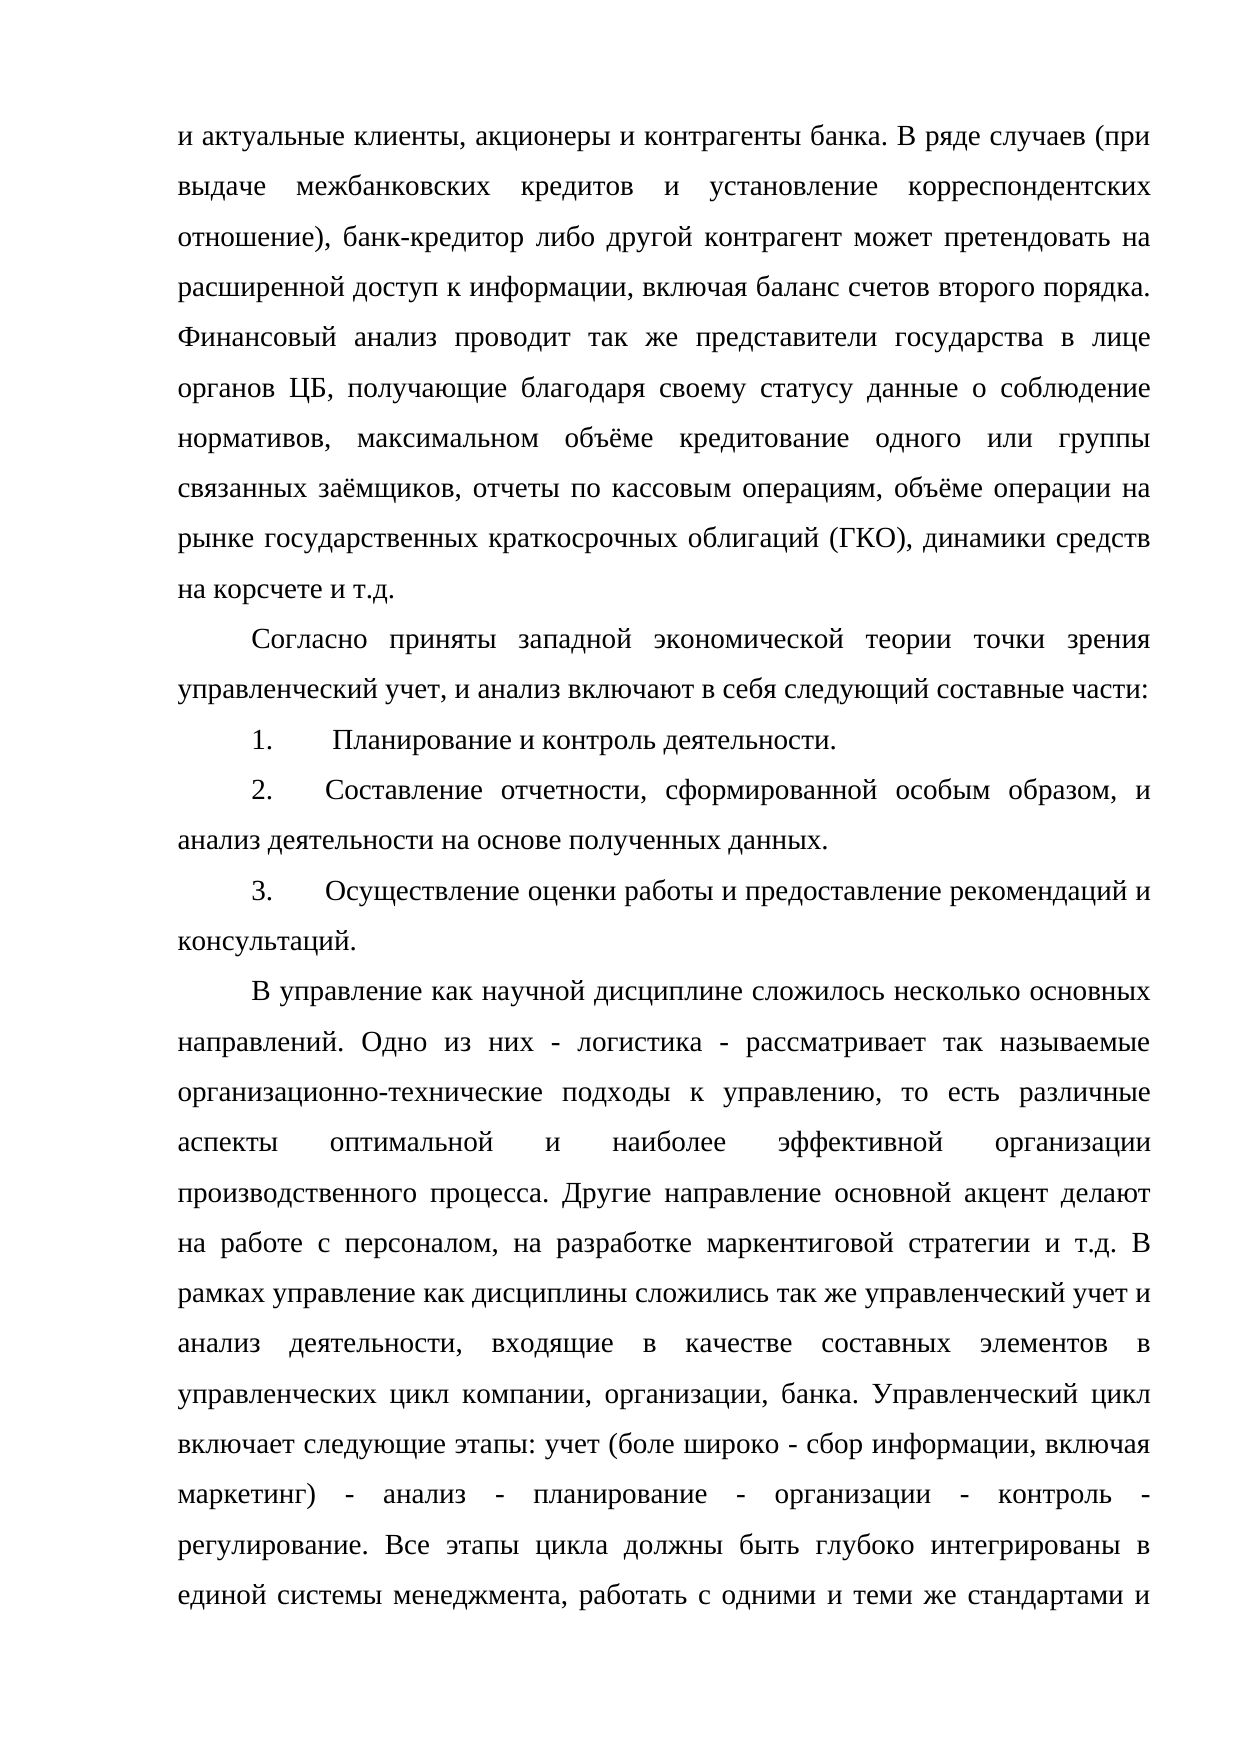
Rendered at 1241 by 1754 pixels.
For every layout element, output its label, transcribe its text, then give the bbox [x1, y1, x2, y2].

list Осуществление оценки работы и предоставление рекомендаций и консультаций. [177, 873, 1152, 957]
list Планирование и контроль деятельности. [177, 722, 1152, 755]
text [177, 118, 1152, 604]
text Согласно приняты западной экономической теории точки зрения управленческий учет, и анализ включают в себя следующий составные части: [177, 621, 1152, 705]
list Составление отчетности, сформированной особым образом, и анализ деятельности на основе полученных данных. [177, 772, 1152, 856]
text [177, 973, 1152, 1611]
